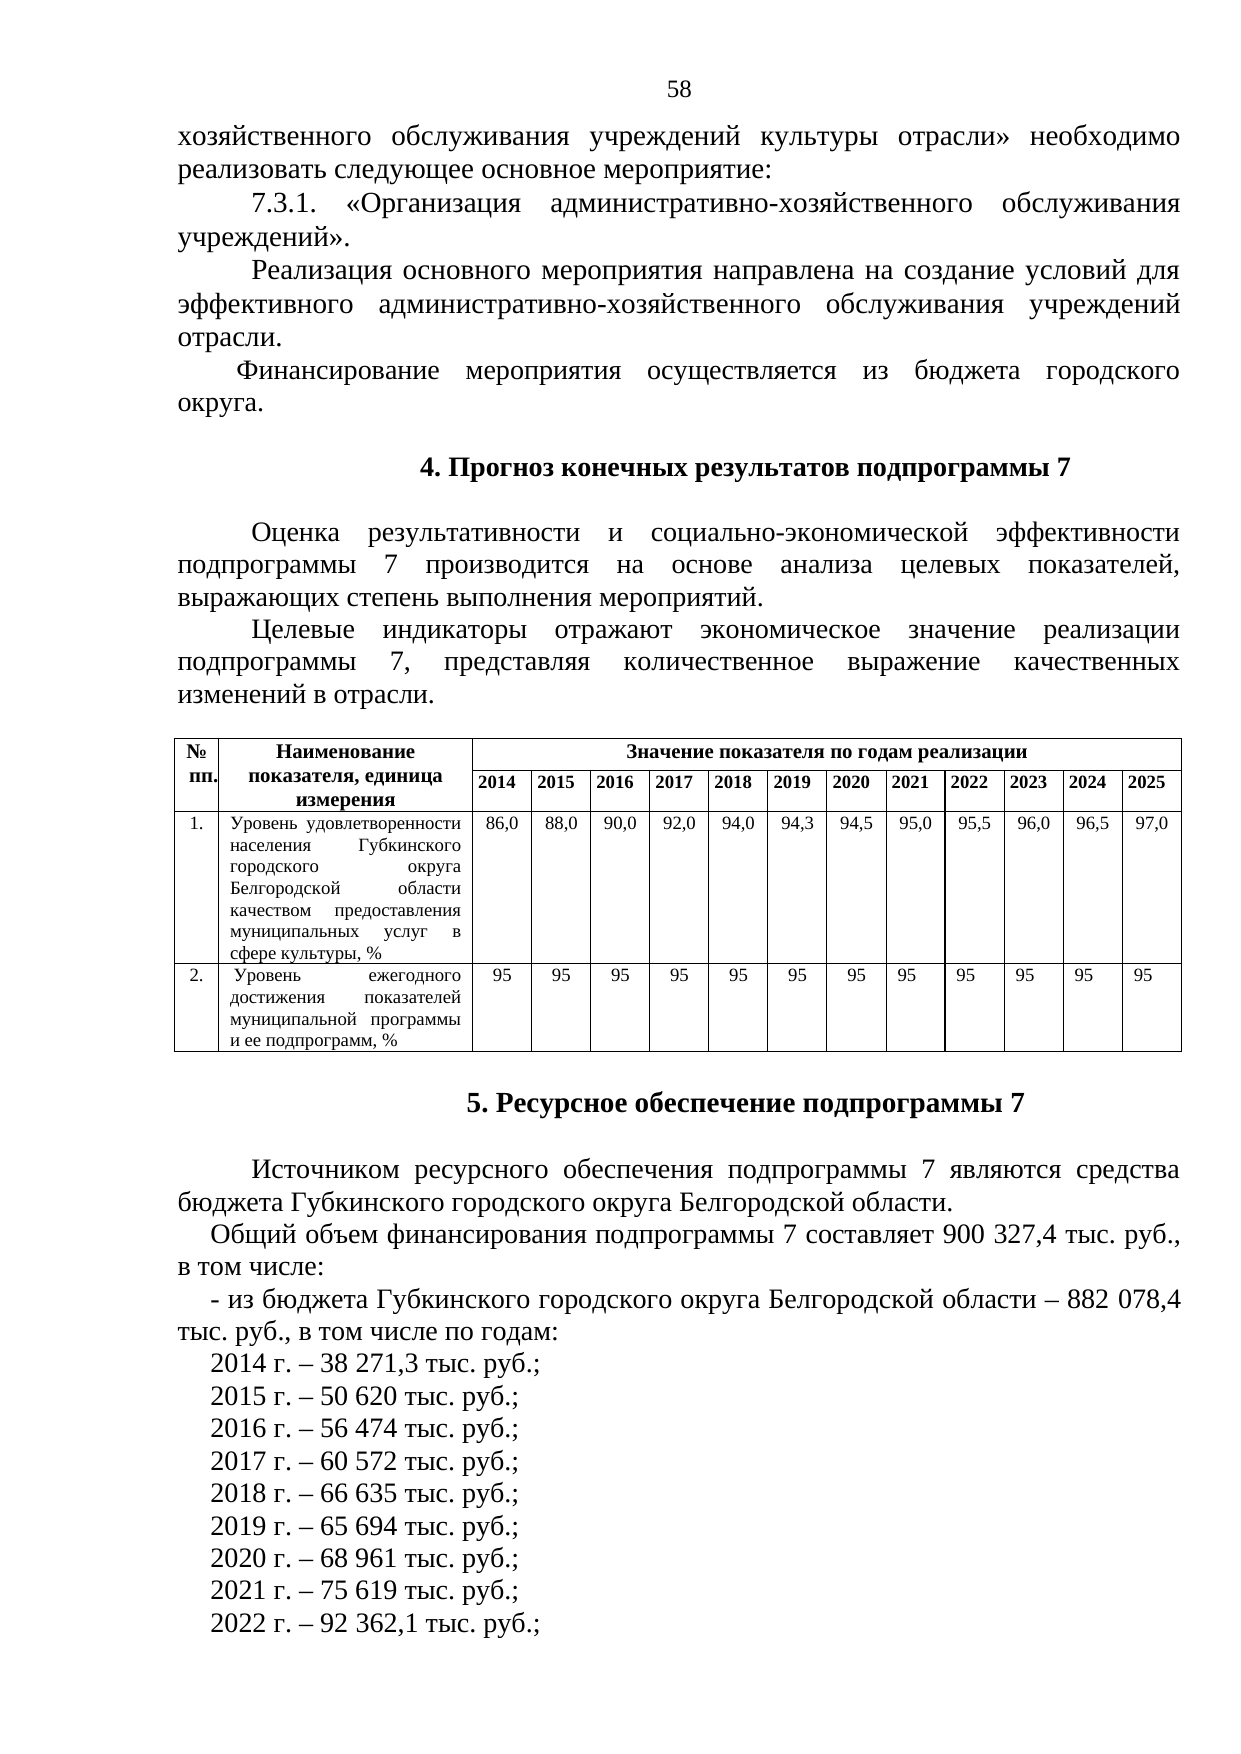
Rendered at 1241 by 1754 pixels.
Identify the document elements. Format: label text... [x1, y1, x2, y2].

table_cell 2024 [1064, 771, 1122, 811]
table_cell 2018 [709, 771, 767, 811]
text 7.3.1. «Организация административно-хозяйственного обслуживания учреждений». [177, 185, 1181, 252]
table_cell 95 [1005, 964, 1063, 1051]
text Целевые индикаторы отражают экономическое значение реализации подпрограммы 7, представляя количественное выражение качественных изменений в отрасли. [177, 612, 1181, 709]
table_cell 2014 [473, 771, 531, 811]
table_cell 95,5 [946, 812, 1004, 963]
text Реализация основного мероприятия направлена на создание условий для эффективного административно-хозяйственного обслуживания учреждений отрасли. [177, 252, 1181, 353]
table_cell 97,0 [1123, 812, 1181, 963]
table_cell 86,0 [473, 812, 531, 963]
text . – 92 362,1 тыс. руб.; [177, 1606, 1181, 1638]
text . – 60 572 тыс. руб.; [177, 1444, 1181, 1476]
text . – 66 635 тыс. руб.; [177, 1476, 1181, 1508]
table_cell 2019 [768, 771, 826, 811]
text . – 75 619 тыс. руб.; [177, 1573, 1181, 1606]
table_cell 95 [709, 964, 767, 1051]
table_cell 2. [175, 964, 218, 1051]
table_cell 2020 [827, 771, 886, 811]
table_cell 90,0 [591, 812, 649, 963]
text 5. Ресурсное обеспечение подпрограммы 7 [310, 1085, 1181, 1119]
text . – 56 474 тыс. руб.; [177, 1411, 1181, 1444]
text . – 50 620 тыс. руб.; [177, 1379, 1181, 1411]
table_cell 2025 [1123, 771, 1181, 811]
table_cell 95 [1123, 964, 1181, 1051]
text Общий объем финансирования подпрограммы 7 составляет 900 327,4 тыс. руб., в том числе: [177, 1217, 1181, 1282]
table_cell 96,0 [1005, 812, 1063, 963]
text Источником ресурсного обеспечения подпрограммы 7 являются средства бюджета Губкинского городского округа Белгородской области. [177, 1152, 1181, 1217]
text . – 68 961 тыс. руб.; [177, 1541, 1181, 1573]
table_cell 95 [532, 964, 590, 1051]
table_header Наименование показателя, единица измерения [219, 739, 472, 811]
table_cell 2023 [1005, 771, 1063, 811]
text Финансирование мероприятия осуществляется из бюджета городского округа. [177, 353, 1181, 418]
table_cell Уровень ежегодного достижения показателей муниципальной программы и ее подпрограмм, % [219, 964, 472, 1051]
table_header Значение показателя по годам реализации [473, 739, 1181, 770]
table_cell 95 [887, 964, 944, 1051]
table_cell 95 [591, 964, 649, 1051]
text . – 65 694 тыс. руб.; [177, 1508, 1181, 1541]
table_cell 95 [768, 964, 826, 1051]
table_cell 94,3 [768, 812, 826, 963]
table_cell Уровень удовлетворенности населения Губкинского городского округа Белгородской области качеством предоставления муниципальных услуг в сфере культуры, % [219, 812, 472, 963]
text . – 38 271,3 тыс. руб.; [177, 1347, 1181, 1379]
text Оценка результативности и социально-экономической эффективности подпрограммы 7 производится на основе анализа целевых показателей, выражающих степень выполнения мероприятий. [177, 515, 1181, 612]
table_cell 95 [827, 964, 886, 1051]
table_cell 2017 [650, 771, 708, 811]
table_cell 95 [650, 964, 708, 1051]
table_cell 88,0 [532, 812, 590, 963]
text 4. Прогноз конечных результатов подпрограммы 7 [310, 450, 1181, 482]
table_cell 1. [175, 812, 218, 963]
table_cell 2016 [591, 771, 649, 811]
table_cell 2021 [887, 771, 944, 811]
table_cell 2015 [532, 771, 590, 811]
table_cell 96,5 [1064, 812, 1122, 963]
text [177, 118, 1181, 185]
table_cell 94,5 [827, 812, 886, 963]
table_cell 95 [1064, 964, 1122, 1051]
table_header № пп. [175, 739, 218, 811]
table_cell 92,0 [650, 812, 708, 963]
table_cell 95 [473, 964, 531, 1051]
table_cell 2022 [946, 771, 1004, 811]
table_cell 95,0 [887, 812, 944, 963]
table_cell 94,0 [709, 812, 767, 963]
table_cell 95 [946, 964, 1004, 1051]
text - из бюджета Губкинского городского округа Белгородской области – 882 078,4 тыс. руб., в том числе по годам: [177, 1282, 1181, 1347]
